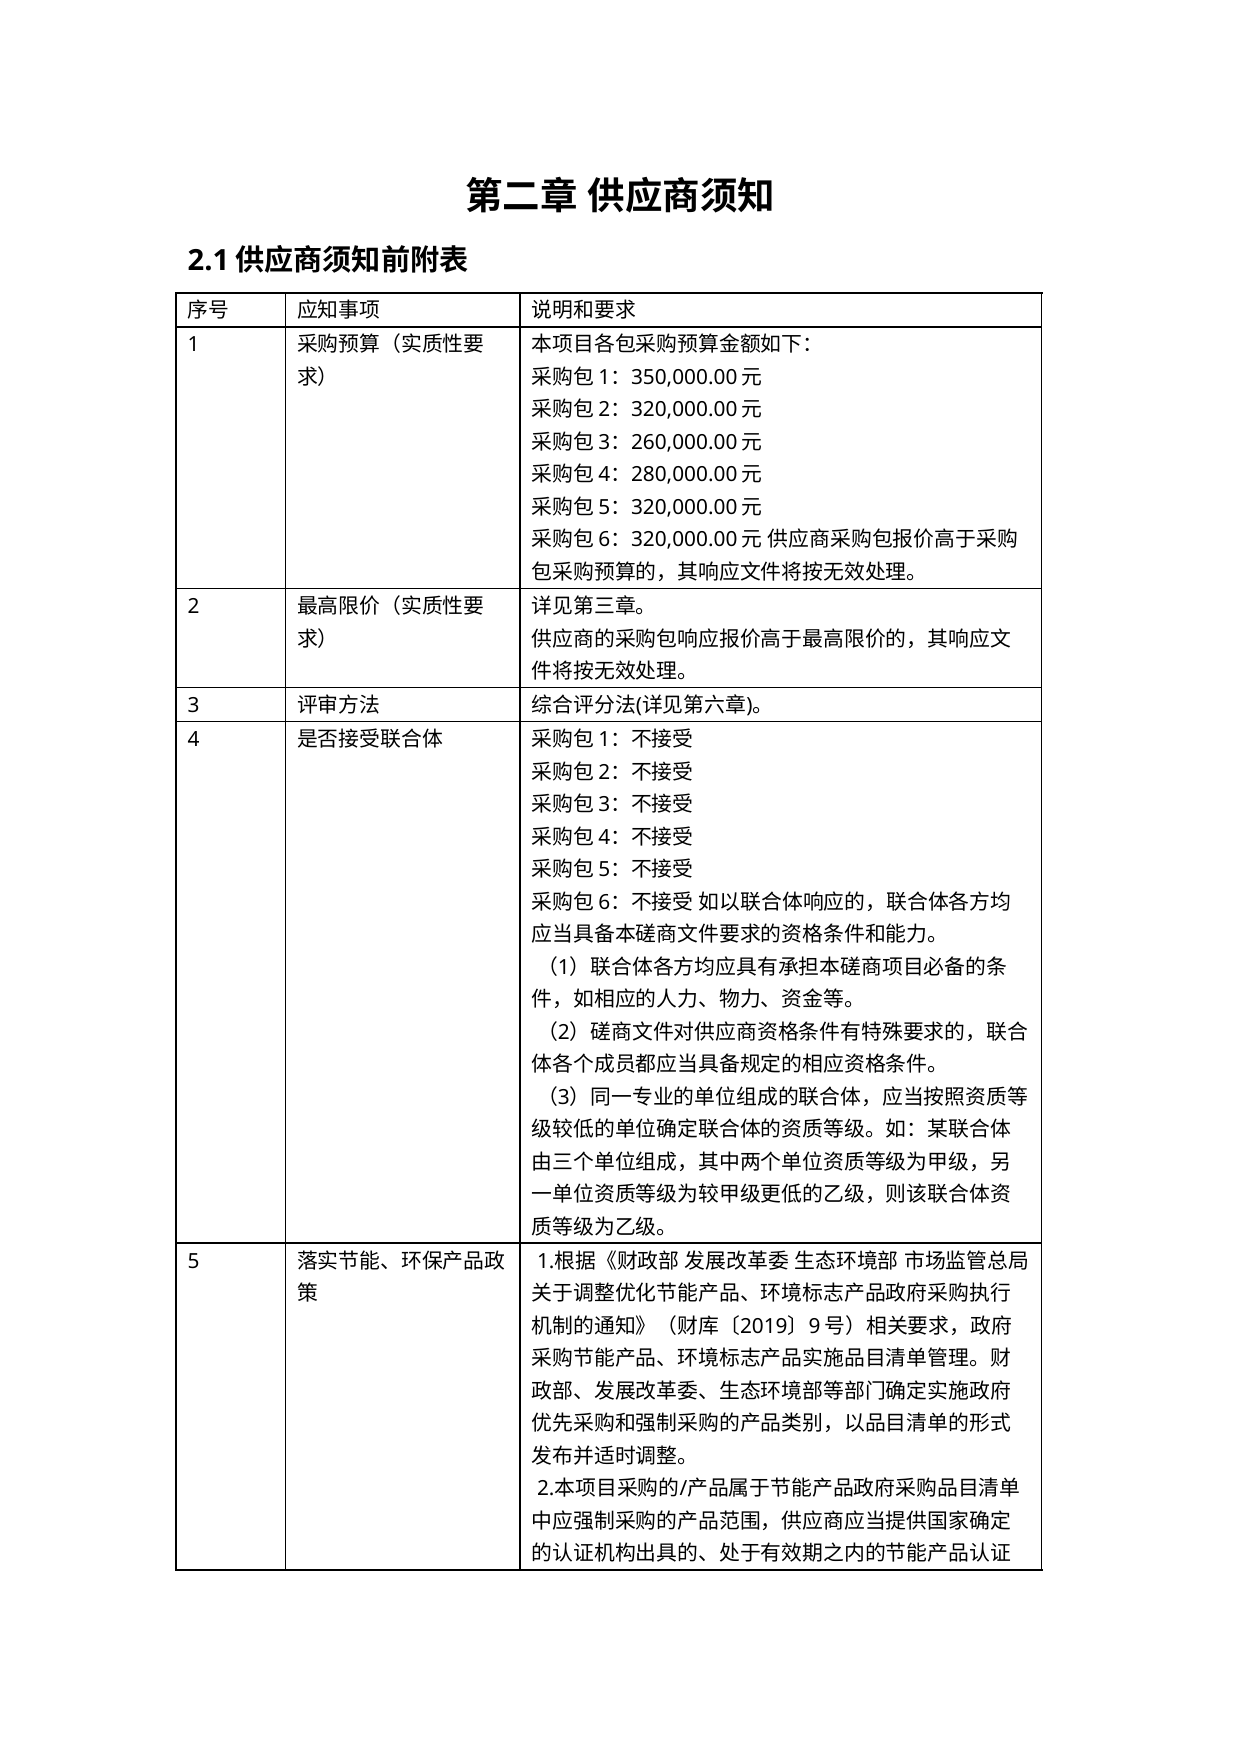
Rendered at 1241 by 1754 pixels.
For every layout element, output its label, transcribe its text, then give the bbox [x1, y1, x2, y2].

table_cell 1 [177, 328, 285, 588]
table_cell 最高限价（实质性要求） [286, 589, 519, 687]
text 2.1供应商须知前附表 [187, 227, 1053, 292]
table_cell 5 [177, 1244, 285, 1569]
text 第二章 供应商须知 [187, 162, 1053, 227]
table_cell 4 [177, 722, 285, 1242]
table_cell 采购预算（实质性要求） [286, 328, 519, 588]
table_cell 是否接受联合体 [286, 722, 519, 1242]
table_header 序号 [177, 294, 285, 326]
table_cell 2 [177, 589, 285, 687]
table_cell 本项目各包采购预算金额如下： 采购包1：350,000.00元 采购包2：320,000.00元 采购包3：260,000.00元 采购包4：280,000.00元 采购包5：320,000.00元 采购包6：320,000.00元 供应商采购包报价高于采购包采购预算的，其响应文件将按无效处理。 [521, 328, 1041, 588]
table_header 说明和要求 [521, 294, 1041, 326]
table_cell 评审方法 [286, 688, 519, 721]
table_cell 详见第三章。 供应商的采购包响应报价高于最高限价的，其响应文件将按无效处理。 [521, 589, 1041, 687]
table_cell 落实节能、环保产品政策 [286, 1244, 519, 1569]
table_header 应知事项 [286, 294, 519, 326]
table_cell 3 [177, 688, 285, 721]
table_cell 采购包1：不接受 采购包2：不接受 采购包3：不接受 采购包4：不接受 采购包5：不接受 采购包6：不接受 如以联合体响应的，联合体各方均应当具备本磋商文件要求的资格条件和能力。 （1）联合体各方均应具有承担本磋商项目必备的条件，如相应的人力、物力、资金等。 （2）磋商文件对供应商资格条件有特殊要求的，联合体各个成员都应当具备规定的相应资格条件。 （3）同一专业的单位组成的联合体，应当按照资质等级较低的单位确定联合体的资质等级。如：某联合体由三个单位组成，其中两个单位资质等级为甲级，另一单位资质等级为较甲级更低的乙级，则该联合体资质等级为乙级。 [521, 722, 1041, 1242]
table_cell 综合评分法(详见第六章)。 [521, 688, 1041, 721]
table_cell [521, 1244, 1041, 1569]
